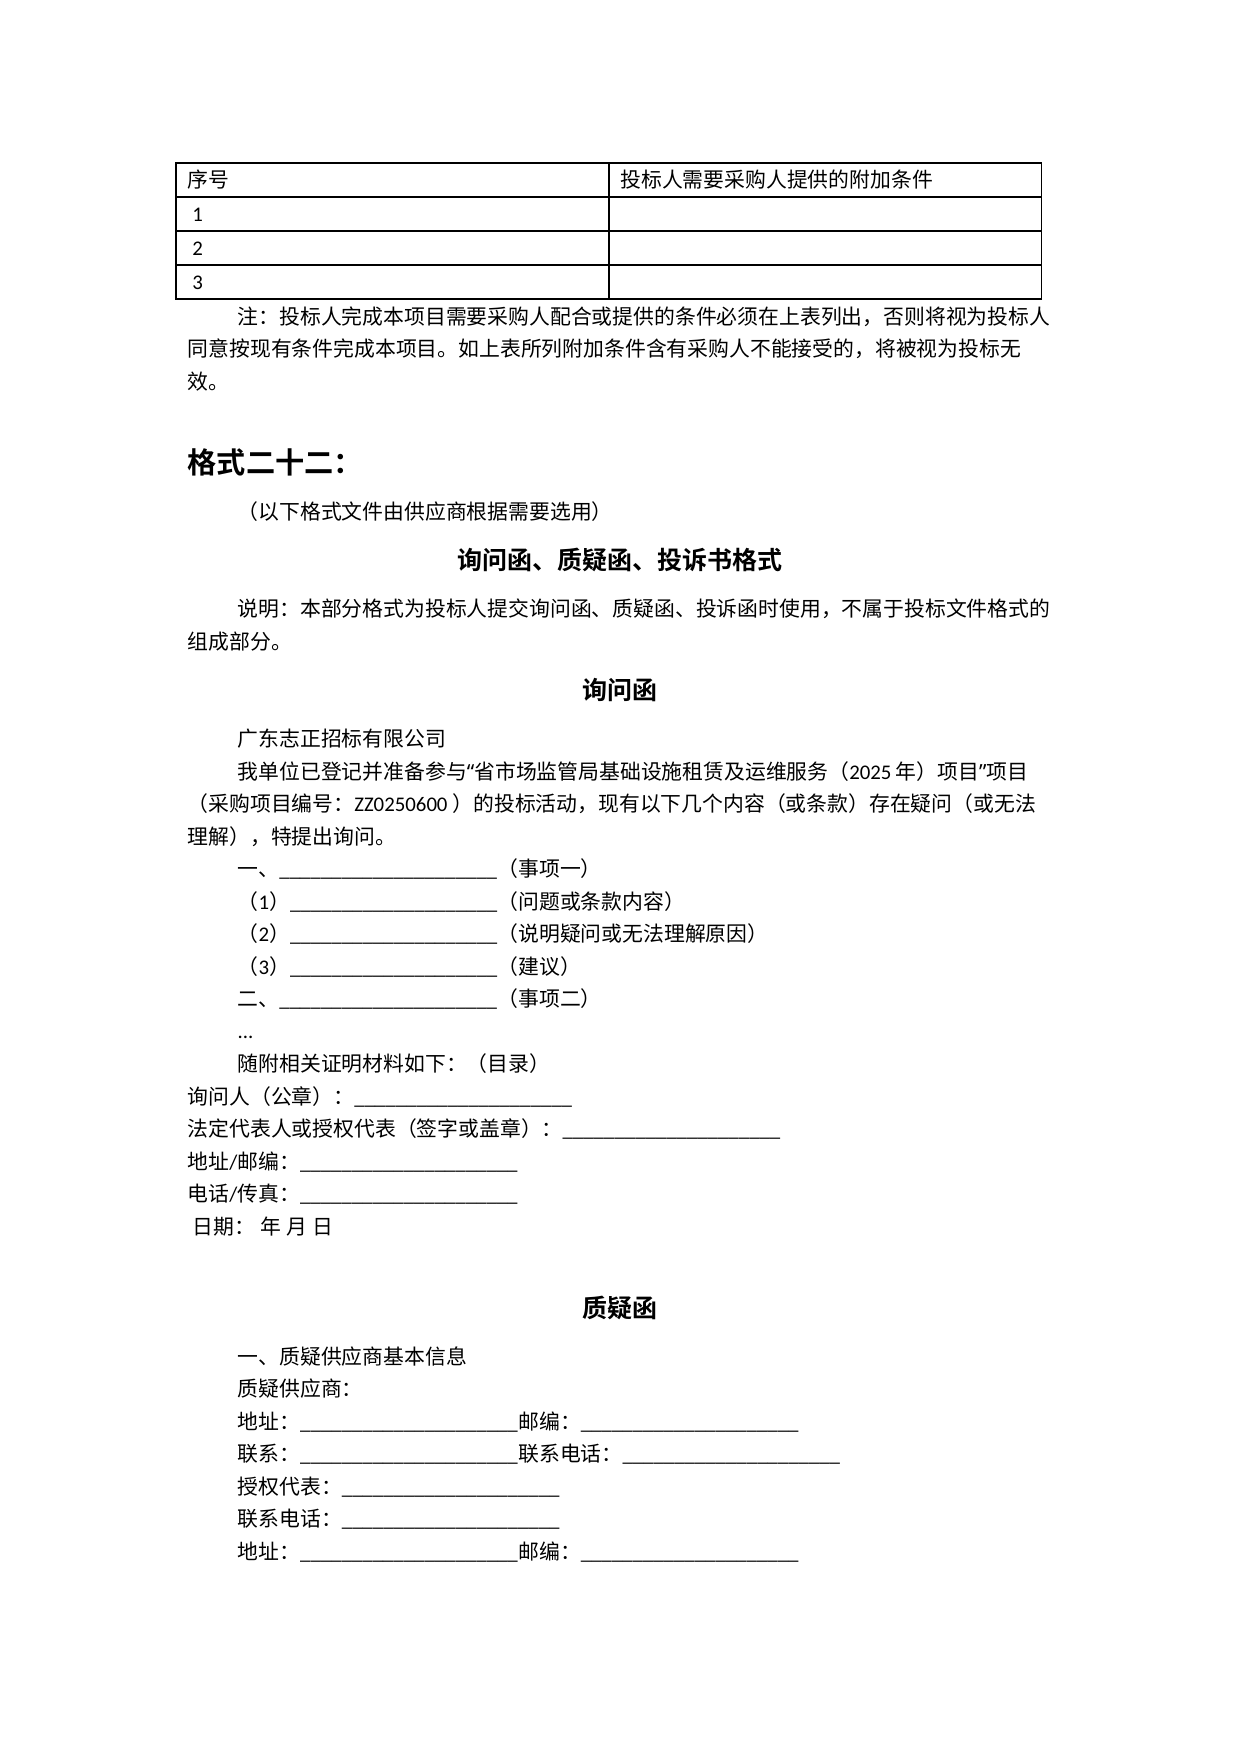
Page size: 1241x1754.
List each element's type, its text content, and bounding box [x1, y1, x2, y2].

table_cell [610, 232, 1041, 264]
text 询问人（公章）：_____________________ [187, 1080, 1053, 1112]
text 法定代表人或授权代表（签字或盖章）：_____________________ [187, 1112, 1053, 1145]
text 广东志正招标有限公司 [187, 722, 1053, 755]
text 电话/传真：_____________________ [187, 1177, 1053, 1210]
table_cell 2 [177, 232, 608, 264]
text 地址/邮编：_____________________ [187, 1145, 1053, 1177]
text 地址：_____________________邮编：_____________________ [187, 1405, 1053, 1437]
text （3）____________________（建议） [187, 950, 1053, 982]
table_cell [610, 266, 1041, 298]
text 授权代表：_____________________ [187, 1470, 1053, 1502]
text 联系：_____________________联系电话：_____________________ [187, 1437, 1053, 1470]
text 地址：_____________________邮编：_____________________ [187, 1535, 1053, 1567]
table_cell [610, 198, 1041, 230]
text 日期： 年 月 日 [187, 1210, 1053, 1242]
text 一、_____________________（事项一） [187, 852, 1053, 885]
table_cell 1 [177, 198, 608, 230]
text 注：投标人完成本项目需要采购人配合或提供的条件必须在上表列出，否则将视为投标人同意按现有条件完成本项目。如上表所列附加条件含有采购人不能接受的，将被视为投标无效。 [187, 300, 1053, 397]
text 说明：本部分格式为投标人提交询问函、质疑函、投诉函时使用，不属于投标文件格式的组成部分。 [187, 592, 1053, 657]
text 质疑函 [187, 1275, 1053, 1340]
text （1）____________________（问题或条款内容） [187, 885, 1053, 917]
text 联系电话：_____________________ [187, 1502, 1053, 1535]
table_header 序号 [177, 164, 608, 196]
text ... [187, 1015, 1053, 1047]
text （以下格式文件由供应商根据需要选用） [187, 495, 1053, 527]
text 询问函、质疑函、投诉书格式 [187, 527, 1053, 592]
text 质疑供应商： [187, 1372, 1053, 1405]
text 格式二十二： [187, 430, 1053, 495]
text 一、质疑供应商基本信息 [187, 1340, 1053, 1372]
text 随附相关证明材料如下：（目录） [187, 1047, 1053, 1080]
table_cell 3 [177, 266, 608, 298]
table_header 投标人需要采购人提供的附加条件 [610, 164, 1041, 196]
text 询问函 [187, 657, 1053, 722]
text 我单位已登记并准备参与“省市场监管局基础设施租赁及运维服务（2025年）项目”项目（采购项目编号：ZZ0250600 ）的投标活动，现有以下几个内容（或条款）存在疑问（或无法理解），特提出询问。 [187, 755, 1053, 852]
text （2）____________________（说明疑问或无法理解原因） [187, 917, 1053, 950]
text 二、_____________________（事项二） [187, 982, 1053, 1015]
